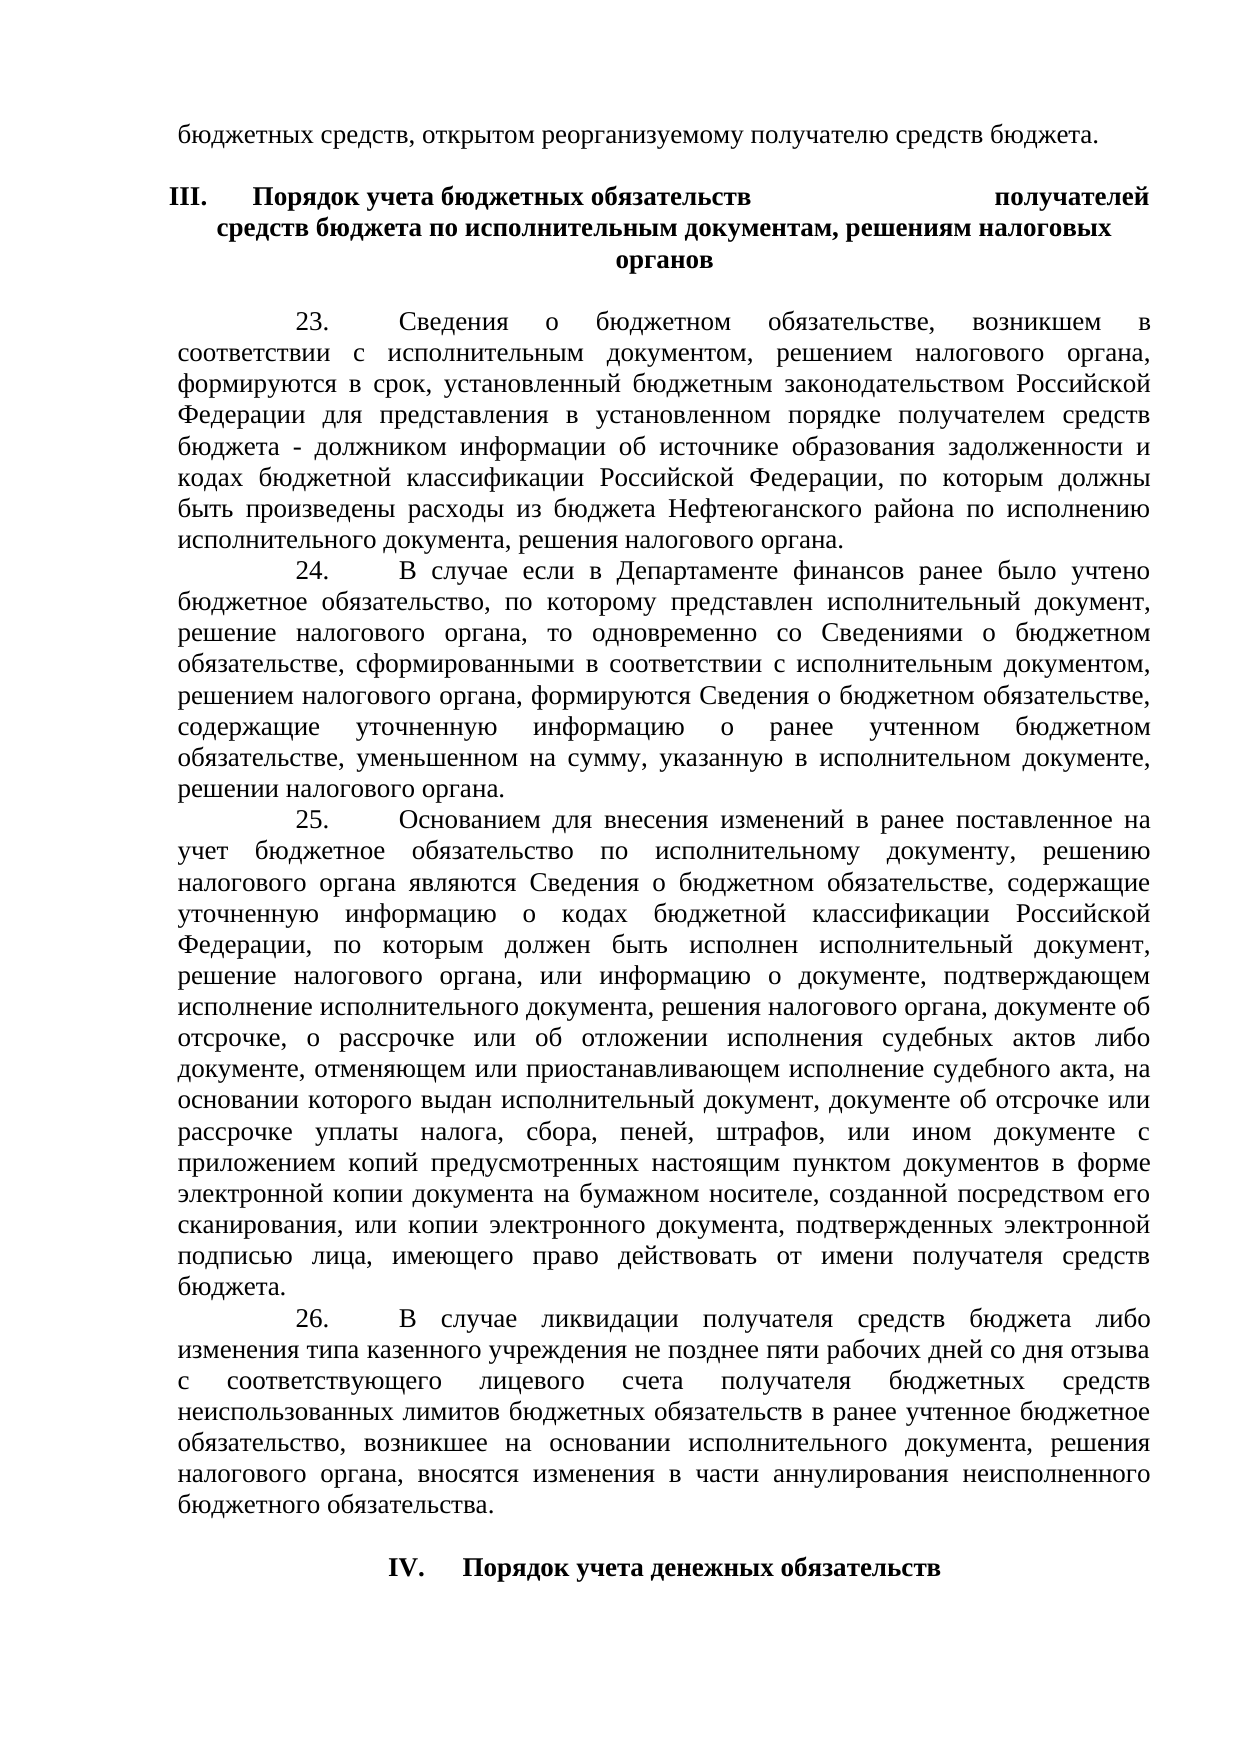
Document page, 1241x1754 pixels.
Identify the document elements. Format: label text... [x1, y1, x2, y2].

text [177, 118, 1152, 149]
list Сведения о бюджетном обязательстве, возникшем в соответствии с исполнительным документом, решением налогового органа, формируются в срок, установленный бюджетным законодательством Российской Федерации для представления в установленном порядке получателем средств бюджета - должником информации об источнике образования задолженности и кодах бюджетной классификации Российской Федерации, по которым должны быть произведены расходы из бюджета Нефтеюганского района по исполнению исполнительного документа, решения налогового органа. [177, 305, 1152, 554]
list В случае если в Департаменте финансов ранее было учтено бюджетное обязательство, по которому представлен исполнительный документ, решение налогового органа, то одновременно со Сведениями о бюджетном обязательстве, сформированными в соответствии с исполнительным документом, решением налогового органа, формируются Сведения о бюджетном обязательстве, содержащие уточненную информацию о ранее учтенном бюджетном обязательстве, уменьшенном на сумму, указанную в исполнительном документе, решении налогового органа. [177, 554, 1152, 803]
list В случае ликвидации получателя средств бюджета либо изменения типа казенного учреждения не позднее пяти рабочих дней со дня отзыва с соответствующего лицевого счета получателя бюджетных средств неиспользованных лимитов бюджетных обязательств в ранее учтенное бюджетное обязательство, возникшее на основании исполнительного документа, решения налогового органа, вносятся изменения в части аннулирования неисполненного бюджетного обязательства. [177, 1302, 1152, 1520]
list Основанием для внесения изменений в ранее поставленное на учет бюджетное обязательство по исполнительному документу, решению налогового органа являются Сведения о бюджетном обязательстве, содержащие уточненную информацию о кодах бюджетной классификации Российской Федерации, по которым должен быть исполнен исполнительный документ, решение налогового органа, или информацию о документе, подтверждающем исполнение исполнительного документа, решения налогового органа, документе об отсрочке, о рассрочке или об отложении исполнения судебных актов либо документе, отменяющем или приостанавливающем исполнение судебного акта, на основании которого выдан исполнительный документ, документе об отсрочке или рассрочке уплаты налога, сбора, пеней, штрафов, или ином документе с приложением копий предусмотренных настоящим пунктом документов в форме электронной копии документа на бумажном носителе, созданной посредством его сканирования, или копии электронного документа, подтвержденных электронной подписью лица, имеющего право действовать от имени получателя средств бюджета. [177, 803, 1152, 1302]
title Порядок учета бюджетных обязательств получателей средств бюджета по исполнительным документам, решениям налоговых органов [177, 180, 1152, 274]
title Порядок учета денежных обязательств [215, 1551, 1152, 1582]
